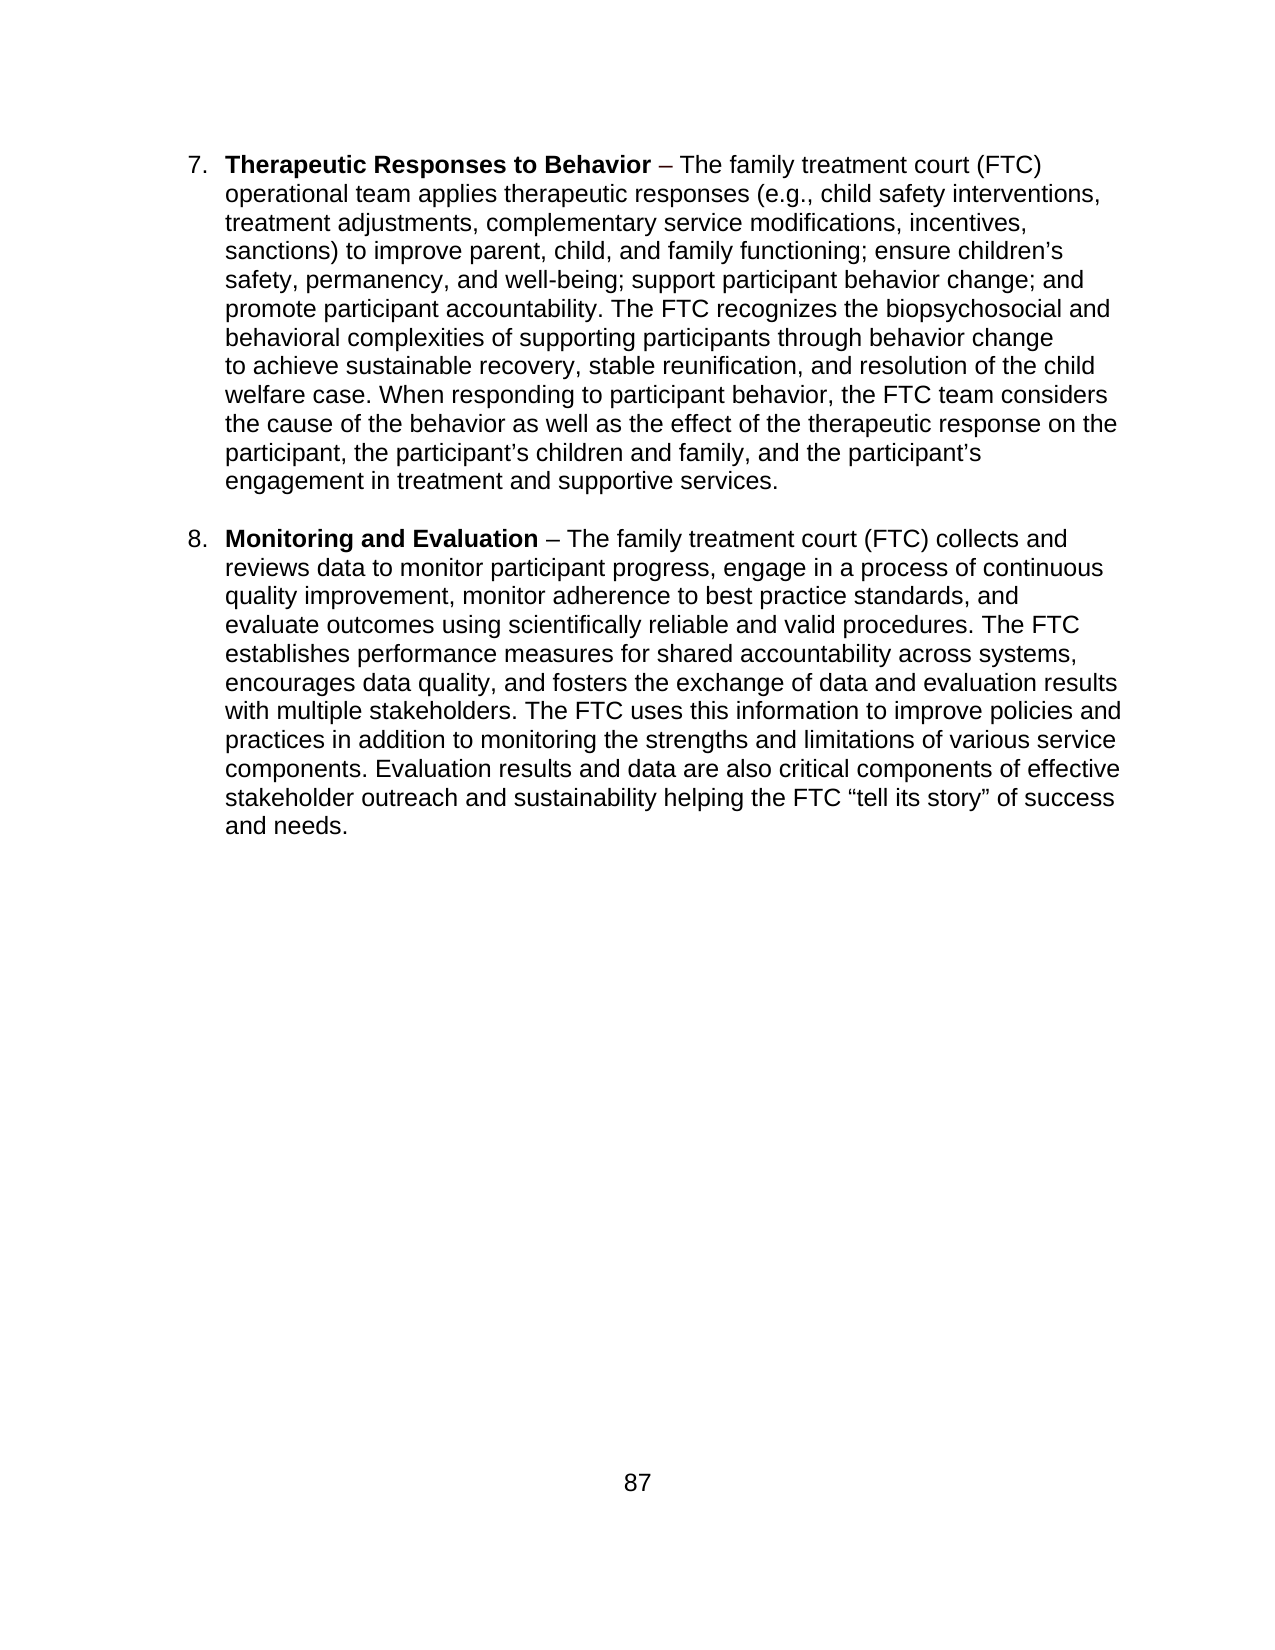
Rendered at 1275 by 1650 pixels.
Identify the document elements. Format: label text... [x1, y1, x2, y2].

text to achieve sustainable recovery, stable reunification, and resolution of the child welfare case. When responding to participant behavior, the FTC team considers the cause of the behavior as well as the effect of the therapeutic response on the participant, the participant’s children and family, and the participant’s engagement in treatment and supportive services. [225, 351, 1125, 495]
list Monitoring and Evaluation – The family treatment court (FTC) collects and reviews data to monitor participant progress, engage in a process of continuous quality improvement, monitor adherence to best practice standards, and [187, 524, 1125, 610]
text components. Evaluation results and data are also critical components of effective stakeholder outreach and sustainability helping the FTC “tell its story” of success and needs. [225, 754, 1125, 840]
text evaluate outcomes using scientifically reliable and valid procedures. The FTC establishes performance measures for shared accountability across systems, encourages data quality, and fosters the exchange of data and evaluation results with multiple stakeholders. The FTC uses this information to improve policies and practices in addition to monitoring the strengths and limitations of various service [225, 610, 1125, 754]
list Therapeutic Responses to Behavior – The family treatment court (FTC) operational team applies therapeutic responses (e.g., child safety interventions, treatment adjustments, complementary service modifications, incentives, sanctions) to improve parent, child, and family functioning; ensure children’s safety, permanency, and well-being; support participant behavior change; and promote participant accountability. The FTC recognizes the biopsychosocial and behavioral complexities of supporting participants through behavior change [187, 150, 1125, 351]
